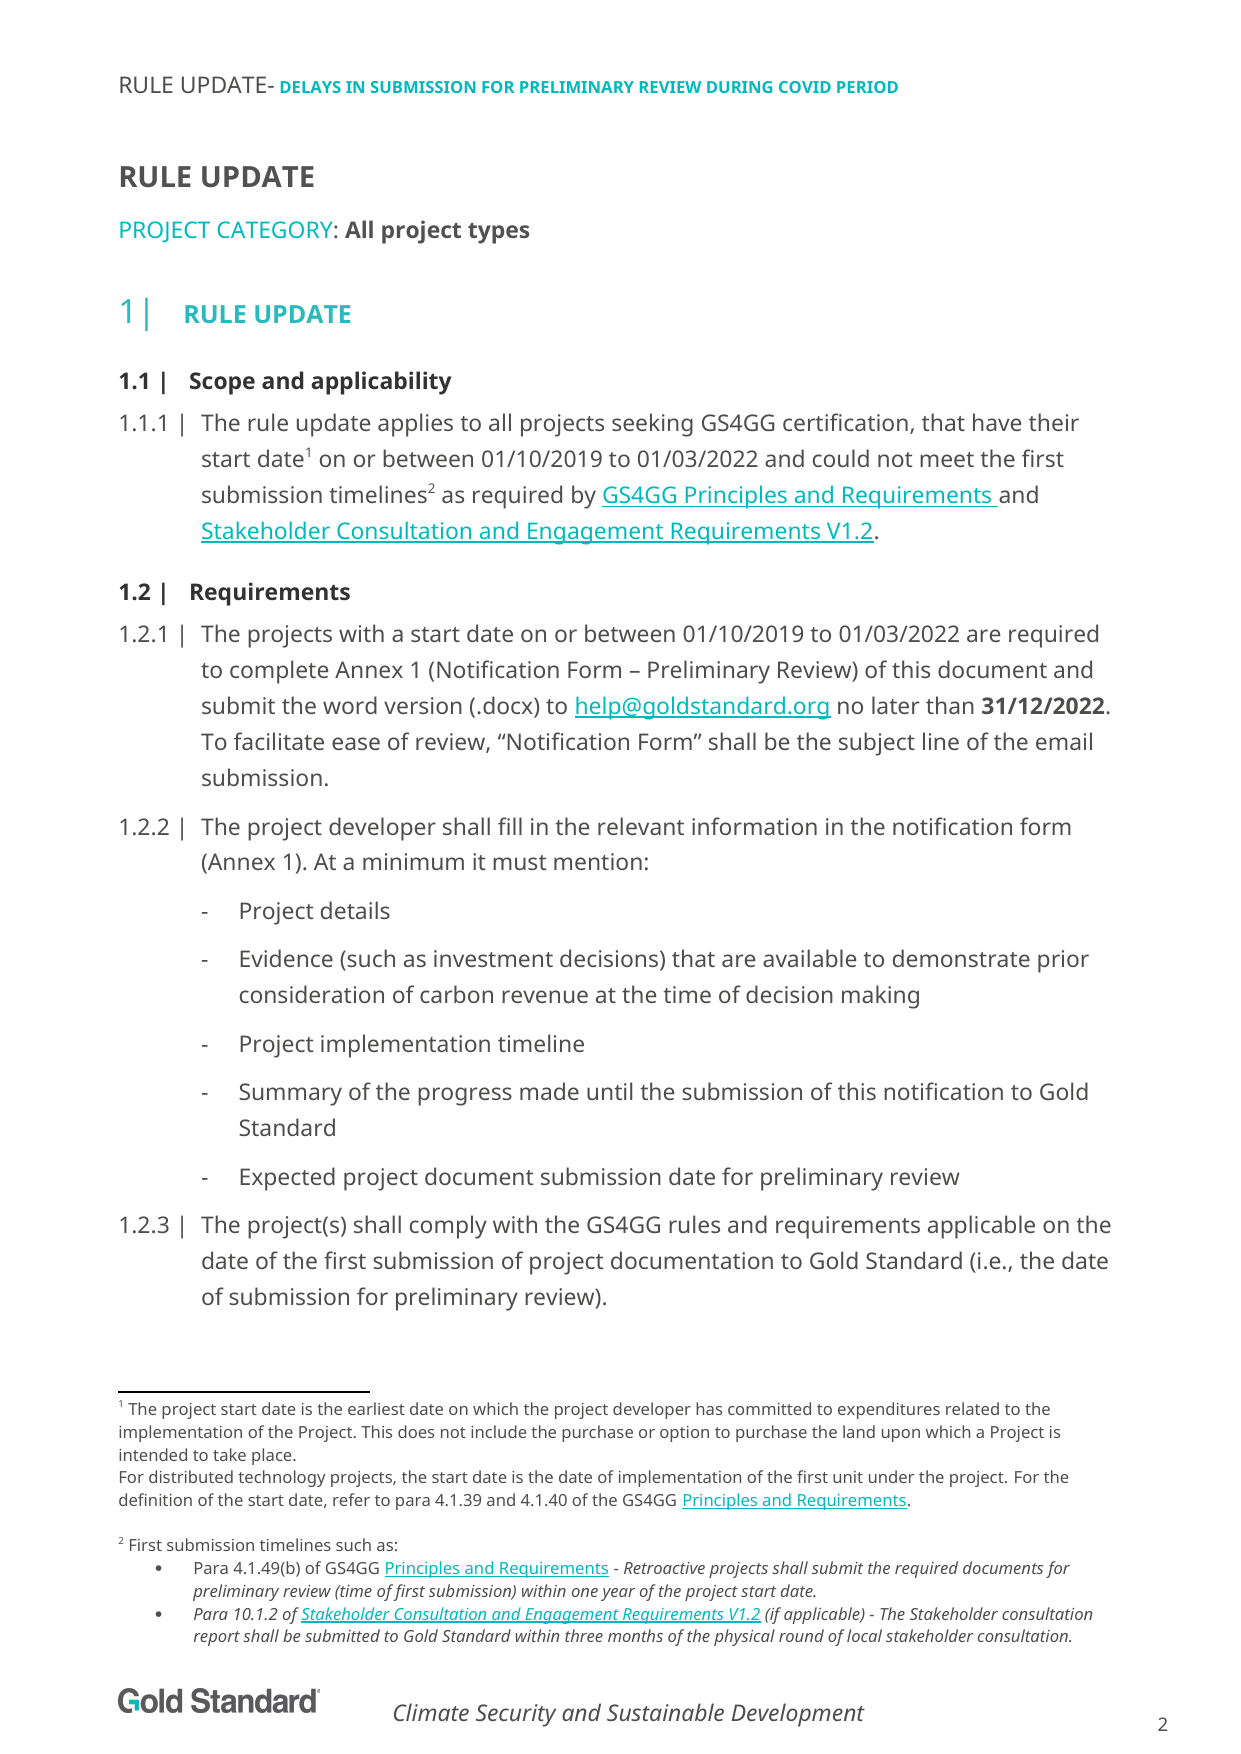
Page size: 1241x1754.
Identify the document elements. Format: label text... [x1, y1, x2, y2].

list Evidence (such as investment decisions) that are available to demonstrate prior consideration of carbon revenue at the time of decision making [201, 943, 1122, 1010]
list Project implementation timeline [201, 1028, 1122, 1059]
text The project(s) shall comply with the GS4GG rules and requirements applicable on the date of the first submission of project documentation to Gold Standard (i.e., the date of submission for preliminary review). [118, 1209, 1122, 1312]
subtitle PROJECT CATEGORY: All project types [118, 214, 1122, 246]
text Rule update [118, 288, 1122, 333]
text Scope and applicability [118, 365, 1122, 396]
text The rule update applies to all projects seeking GS4GG certification, that have their start date on or between 01/10/2019 to 01/03/2022 and could not meet the first submission timelines as required by GS4GG Principles and Requirements and Stakeholder Consultation and Engagement Requirements V1.2. [118, 407, 1122, 546]
text The projects with a start date on or between 01/10/2019 to 01/03/2022 are required to complete Annex 1 (Notification Form – Preliminary Review) of this document and submit the word version (.docx) to help@goldstandard.org no later than 31/12/2022. To facilitate ease of review, “Notification Form” shall be the subject line of the email submission. [118, 618, 1122, 793]
list Project details [201, 895, 1122, 926]
subtitle Rule UPDATE [118, 156, 1122, 196]
text Requirements [118, 576, 1122, 607]
text The project developer shall fill in the relevant information in the notification form (Annex 1). At a minimum it must mention: [118, 810, 1122, 878]
list Summary of the progress made until the submission of this notification to Gold Standard [201, 1076, 1122, 1143]
list Expected project document submission date for preliminary review [201, 1160, 1122, 1192]
